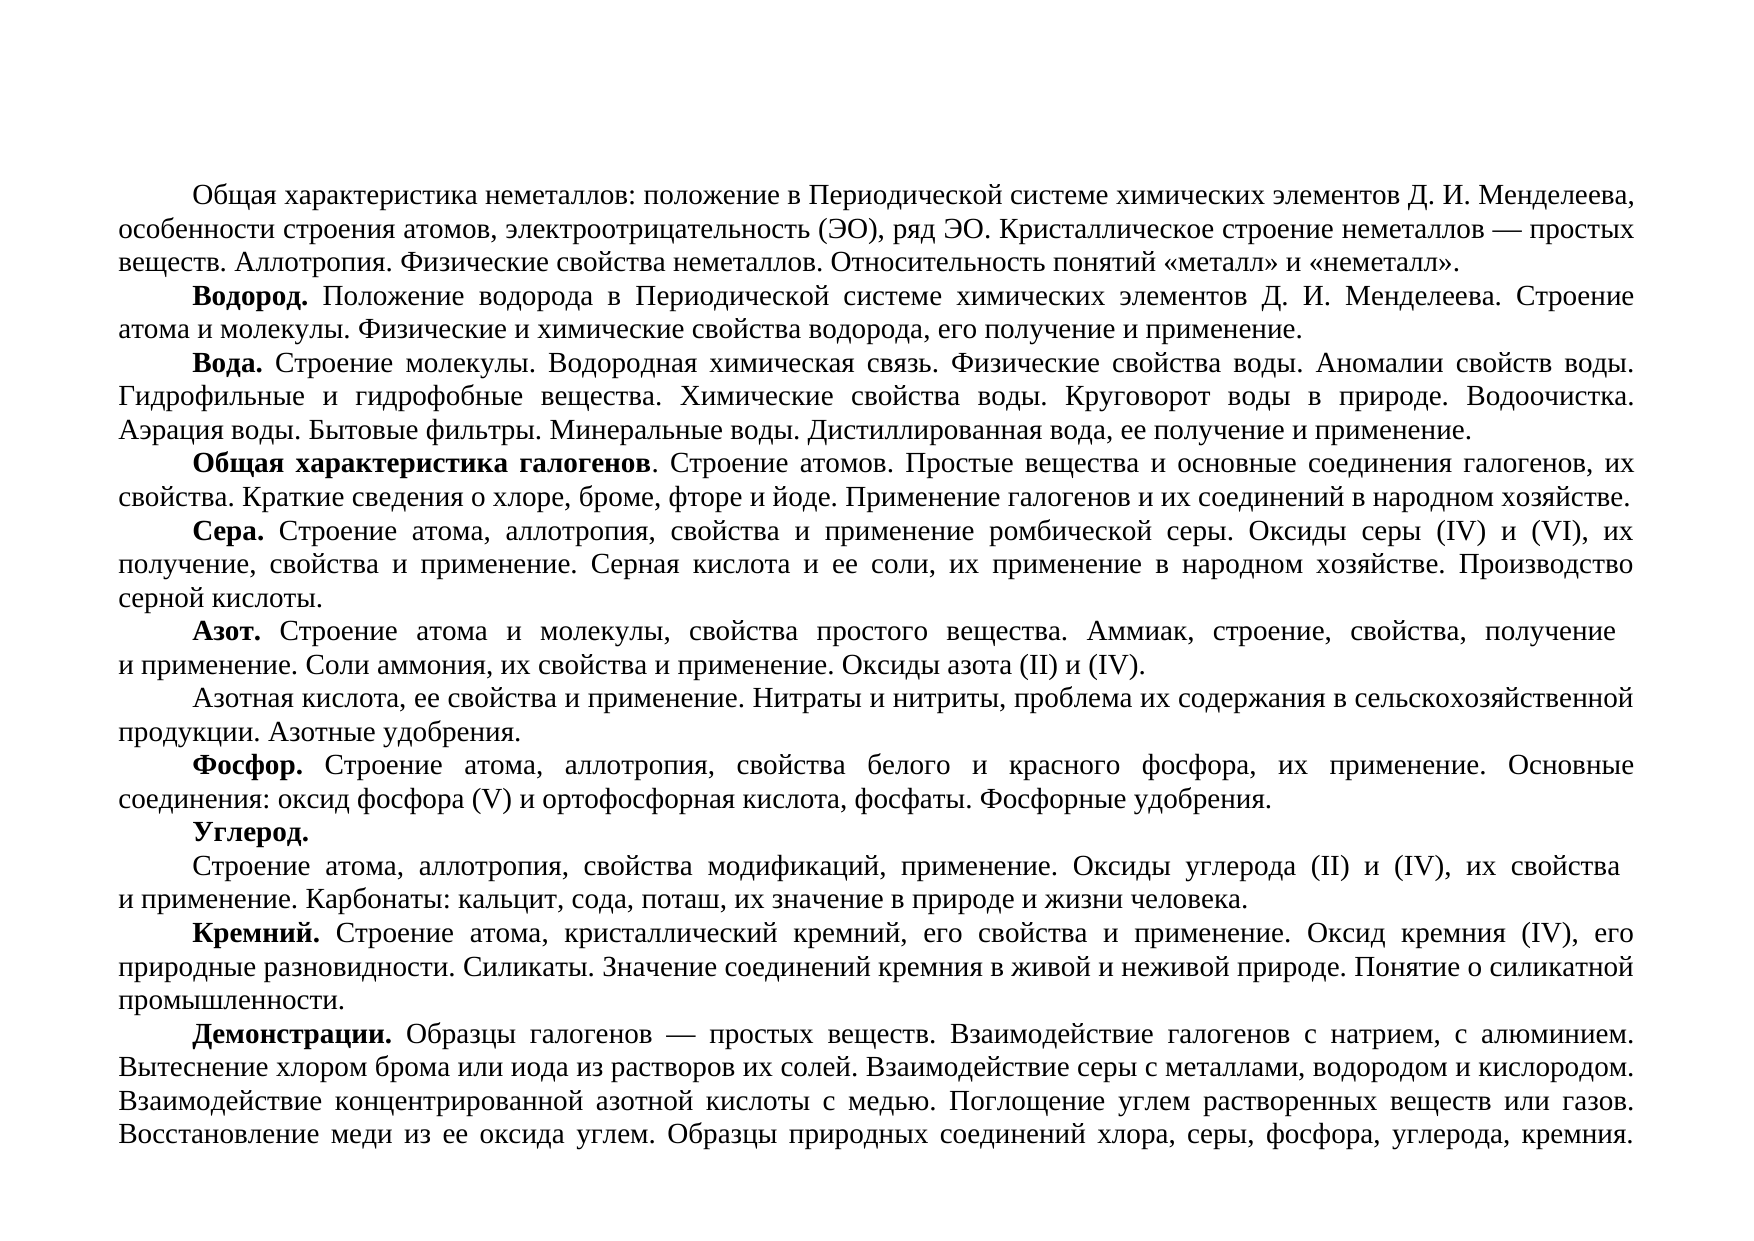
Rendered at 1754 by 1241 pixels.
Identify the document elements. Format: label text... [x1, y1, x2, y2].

text Азот. Строение атома и молекулы, свойства простого вещества. Аммиак, строение, свойства, получение и применение. Соли аммония, их свойства и применение. Оксиды азота (II) и (IV). [118, 613, 1636, 680]
text Водород. Положение водорода в Периодической системе химических элементов Д. И. Менделеева. Строение атома и молекулы. Физические и химические свойства водорода, его получение и применение. [118, 278, 1636, 345]
text Строение атома, аллотропия, свойства модификаций, применение. Оксиды углерода (II) и (IV), их свойства и применение. Карбонаты: кальцит, сода, поташ, их значение в природе и жизни человека. [118, 848, 1636, 915]
text Общая характеристика галогенов. Строение атомов. Простые вещества и основные соединения галогенов, их свойства. Краткие сведения о хлоре, броме, фторе и йоде. Применение галогенов и их соединений в народном хозяйстве. [118, 446, 1636, 513]
text Общая характеристика неметаллов: положение в Периодической системе химических элементов Д. И. Менделеева, особенности строения атомов, электроотрицательность (ЭО), ряд ЭО. Кристаллическое строение неметаллов — простых веществ. Аллотропия. Физические свойства неметаллов. Относительность понятий «металл» и «неметалл». [118, 177, 1636, 278]
text Кремний. Строение атома, кристаллический кремний, его свойства и применение. Оксид кремния (IV), его природные разновидности. Силикаты. Значение соединений кремния в живой и неживой природе. Понятие о силикатной промышленности. [118, 915, 1636, 1016]
text Вода. Строение молекулы. Водородная химическая связь. Физические свойства воды. Аномалии свойств воды. Гидрофильные и гидрофобные вещества. Химические свойства воды. Круговорот воды в природе. Водоочистка. Аэрация воды. Бытовые фильтры. Минеральные воды. Дистиллированная вода, ее получение и применение. [118, 345, 1636, 446]
text Углерод. [118, 814, 1636, 848]
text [118, 1016, 1636, 1150]
text Азотная кислота, ее свойства и применение. Нитраты и нитриты, проблема их содержания в сельскохозяйственной продукции. Азотные удобрения. [118, 680, 1636, 747]
text Сера. Строение атома, аллотропия, свойства и применение ромбической серы. Оксиды серы (IV) и (VI), их получение, свойства и применение. Серная кислота и ее соли, их применение в народном хозяйстве. Производство серной кислоты. [118, 513, 1636, 613]
text Фосфор. Строение атома, аллотропия, свойства белого и красного фосфора, их применение. Основные соединения: оксид фосфора (V) и ортофосфорная кислота, фосфаты. Фосфорные удобрения. [118, 747, 1636, 814]
